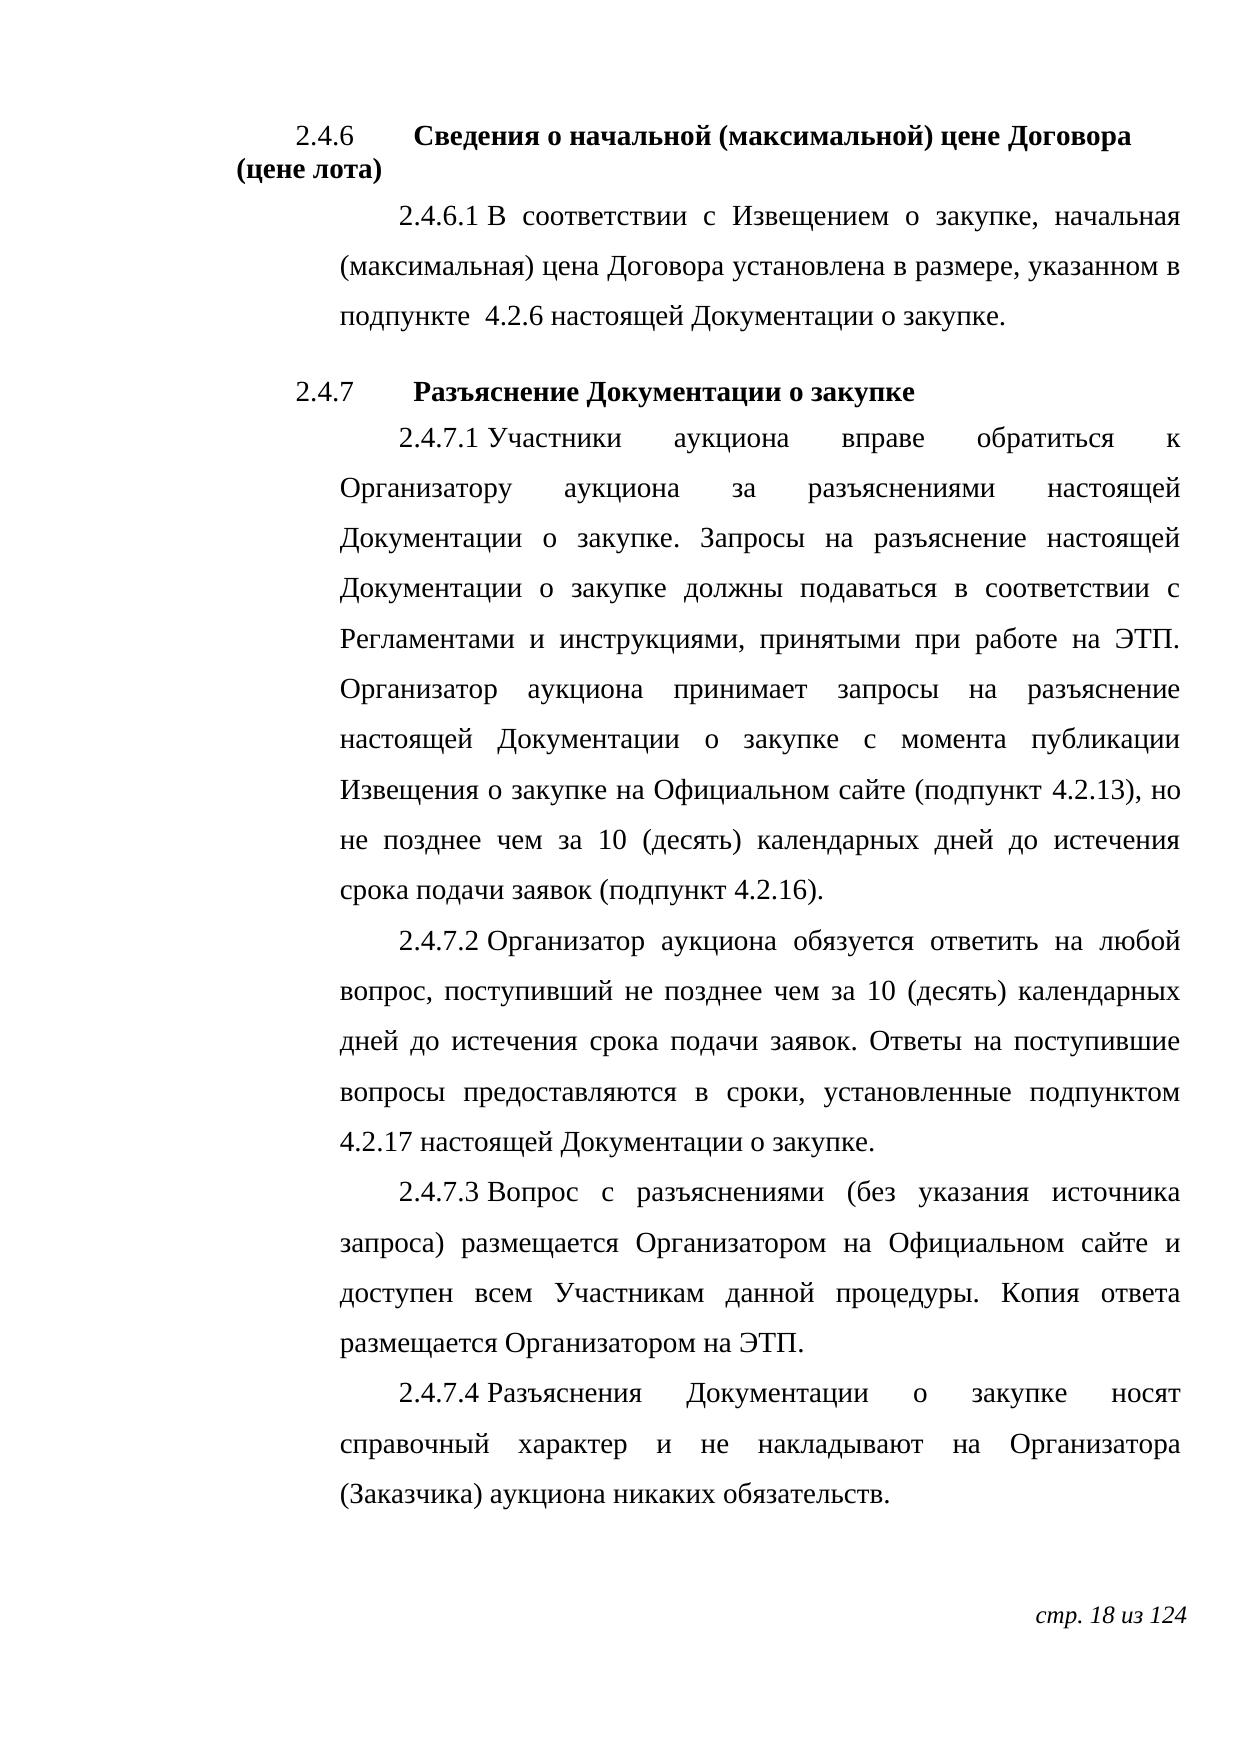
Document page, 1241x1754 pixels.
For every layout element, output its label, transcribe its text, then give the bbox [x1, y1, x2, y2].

text Разъяснения Документации о закупке носят справочный характер и не накладывают на Организатора (Заказчика) аукциона никаких обязательств. [339, 1376, 1181, 1510]
text Участники аукциона вправе обратиться к Организатору аукциона за разъяснениями настоящей Документации о закупке. Запросы на разъяснение настоящей Документации о закупке должны подаваться в соответствии с Регламентами и инструкциями, принятыми при работе на ЭТП. Организатор аукциона принимает запросы на разъяснение настоящей Документации о закупке с момента публикации Извещения о закупке на Официальном сайте (подпункт 4.2.13), но не позднее чем за 10 (десять) календарных дней до истечения срока подачи заявок (подпункт 4.2.16). [339, 420, 1181, 906]
text Организатор аукциона обязуется ответить на любой вопрос, поступивший не позднее чем за 10 (десять) календарных дней до истечения срока подачи заявок. Ответы на поступившие вопросы предоставляются в сроки, установленные подпунктом 4.2.17 настоящей Документации о закупке. [339, 923, 1181, 1158]
text В соответствии с Извещением о закупке, начальная (максимальная) цена Договора установлена в размере, указанном в подпункте 4.2.6 настоящей Документации о закупке. [339, 198, 1181, 332]
text Вопрос с разъяснениями (без указания источника запроса) размещается Организатором на Официальном сайте и доступен всем Участникам данной процедуры. Копия ответа размещается Организатором на ЭТП. [339, 1174, 1181, 1359]
text Разъяснение Документации о закупке [236, 374, 1181, 407]
text Сведения о начальной (максимальной) цене Договора (цене лота) [236, 118, 1181, 185]
